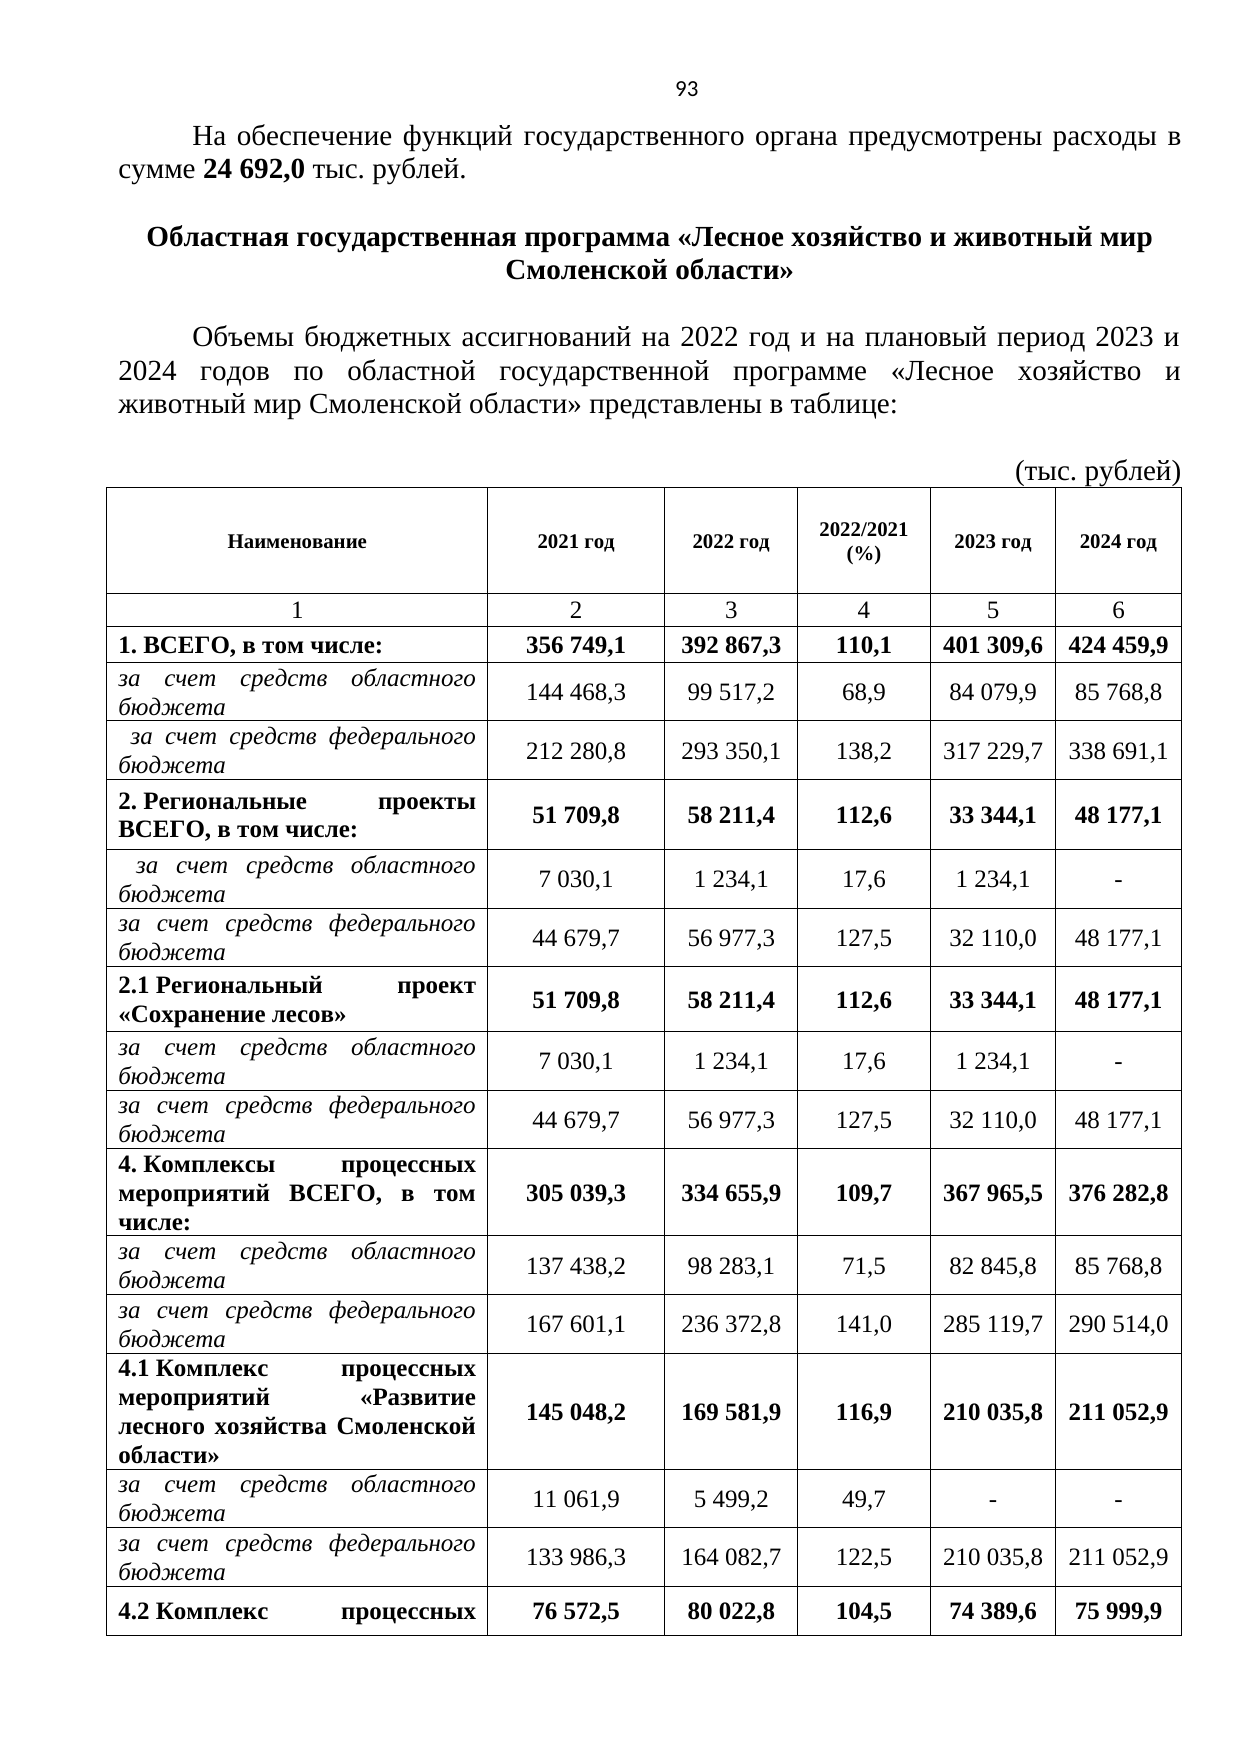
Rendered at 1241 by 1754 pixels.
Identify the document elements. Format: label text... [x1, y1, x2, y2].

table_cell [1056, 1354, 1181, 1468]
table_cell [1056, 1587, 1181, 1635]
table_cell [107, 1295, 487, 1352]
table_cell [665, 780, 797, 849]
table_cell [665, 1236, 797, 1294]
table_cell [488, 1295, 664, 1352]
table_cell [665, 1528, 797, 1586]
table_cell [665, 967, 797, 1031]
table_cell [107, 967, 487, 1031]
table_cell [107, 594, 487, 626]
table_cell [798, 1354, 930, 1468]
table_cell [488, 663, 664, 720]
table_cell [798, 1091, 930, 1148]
text На обеспечение функций государственного органа предусмотрены расходы в сумме 24 692,0 тыс. рублей. [118, 118, 1181, 185]
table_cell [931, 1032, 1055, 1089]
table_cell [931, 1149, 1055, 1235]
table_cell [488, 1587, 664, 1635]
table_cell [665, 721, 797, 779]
text Областная государственная программа «Лесное хозяйство и животный мир Смоленской области» [118, 219, 1181, 286]
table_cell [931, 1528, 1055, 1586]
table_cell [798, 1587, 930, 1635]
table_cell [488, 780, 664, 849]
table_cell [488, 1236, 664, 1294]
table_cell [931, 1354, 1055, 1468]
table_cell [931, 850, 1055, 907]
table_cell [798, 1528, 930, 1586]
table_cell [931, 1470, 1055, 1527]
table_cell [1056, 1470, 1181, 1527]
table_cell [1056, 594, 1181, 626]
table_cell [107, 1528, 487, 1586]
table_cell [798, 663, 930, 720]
text (тыс. рублей) [118, 453, 1181, 487]
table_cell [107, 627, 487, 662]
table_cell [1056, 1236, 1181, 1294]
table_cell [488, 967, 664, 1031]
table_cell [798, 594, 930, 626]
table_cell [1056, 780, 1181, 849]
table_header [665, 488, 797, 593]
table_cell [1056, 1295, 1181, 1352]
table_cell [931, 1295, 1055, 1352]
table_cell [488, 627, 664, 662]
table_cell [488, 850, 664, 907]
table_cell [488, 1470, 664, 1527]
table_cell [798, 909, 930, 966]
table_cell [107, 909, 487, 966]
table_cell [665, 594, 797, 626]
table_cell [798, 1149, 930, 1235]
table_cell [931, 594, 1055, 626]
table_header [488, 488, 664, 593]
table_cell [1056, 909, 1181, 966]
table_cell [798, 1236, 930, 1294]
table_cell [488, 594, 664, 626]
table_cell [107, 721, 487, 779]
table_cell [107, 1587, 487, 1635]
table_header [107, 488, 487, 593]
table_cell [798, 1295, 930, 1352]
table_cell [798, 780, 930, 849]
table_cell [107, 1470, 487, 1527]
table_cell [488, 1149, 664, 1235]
text Объемы бюджетных ассигнований на 2022 год и на плановый период 2023 и 2024 годов по областной государственной программе «Лесное хозяйство и животный мир Смоленской области» представлены в таблице: [118, 319, 1181, 420]
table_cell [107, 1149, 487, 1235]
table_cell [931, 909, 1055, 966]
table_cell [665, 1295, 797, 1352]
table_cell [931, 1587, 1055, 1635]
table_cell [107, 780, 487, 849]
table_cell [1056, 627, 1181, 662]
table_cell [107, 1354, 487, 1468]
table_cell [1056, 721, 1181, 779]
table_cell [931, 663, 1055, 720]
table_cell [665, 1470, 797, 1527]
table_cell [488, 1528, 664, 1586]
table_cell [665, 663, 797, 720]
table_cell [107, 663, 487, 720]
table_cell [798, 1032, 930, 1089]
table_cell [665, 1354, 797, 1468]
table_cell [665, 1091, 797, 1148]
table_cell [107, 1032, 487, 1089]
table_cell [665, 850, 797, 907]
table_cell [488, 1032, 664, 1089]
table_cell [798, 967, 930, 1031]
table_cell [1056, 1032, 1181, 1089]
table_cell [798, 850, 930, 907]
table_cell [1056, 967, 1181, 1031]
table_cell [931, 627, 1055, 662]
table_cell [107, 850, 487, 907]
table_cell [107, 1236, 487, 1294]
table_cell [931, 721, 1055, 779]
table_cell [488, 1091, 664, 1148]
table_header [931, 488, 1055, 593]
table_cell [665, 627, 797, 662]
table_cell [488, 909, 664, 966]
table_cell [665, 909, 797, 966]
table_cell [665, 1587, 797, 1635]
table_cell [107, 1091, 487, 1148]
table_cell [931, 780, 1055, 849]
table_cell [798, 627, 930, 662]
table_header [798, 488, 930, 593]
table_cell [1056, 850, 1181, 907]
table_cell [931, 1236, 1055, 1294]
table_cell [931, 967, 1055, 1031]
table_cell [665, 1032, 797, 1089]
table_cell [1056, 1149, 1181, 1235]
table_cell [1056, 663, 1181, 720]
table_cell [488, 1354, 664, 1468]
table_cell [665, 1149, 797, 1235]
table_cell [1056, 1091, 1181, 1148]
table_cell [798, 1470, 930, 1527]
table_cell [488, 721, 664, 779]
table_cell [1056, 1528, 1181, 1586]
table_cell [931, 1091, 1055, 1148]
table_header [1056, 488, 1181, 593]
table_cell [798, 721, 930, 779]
